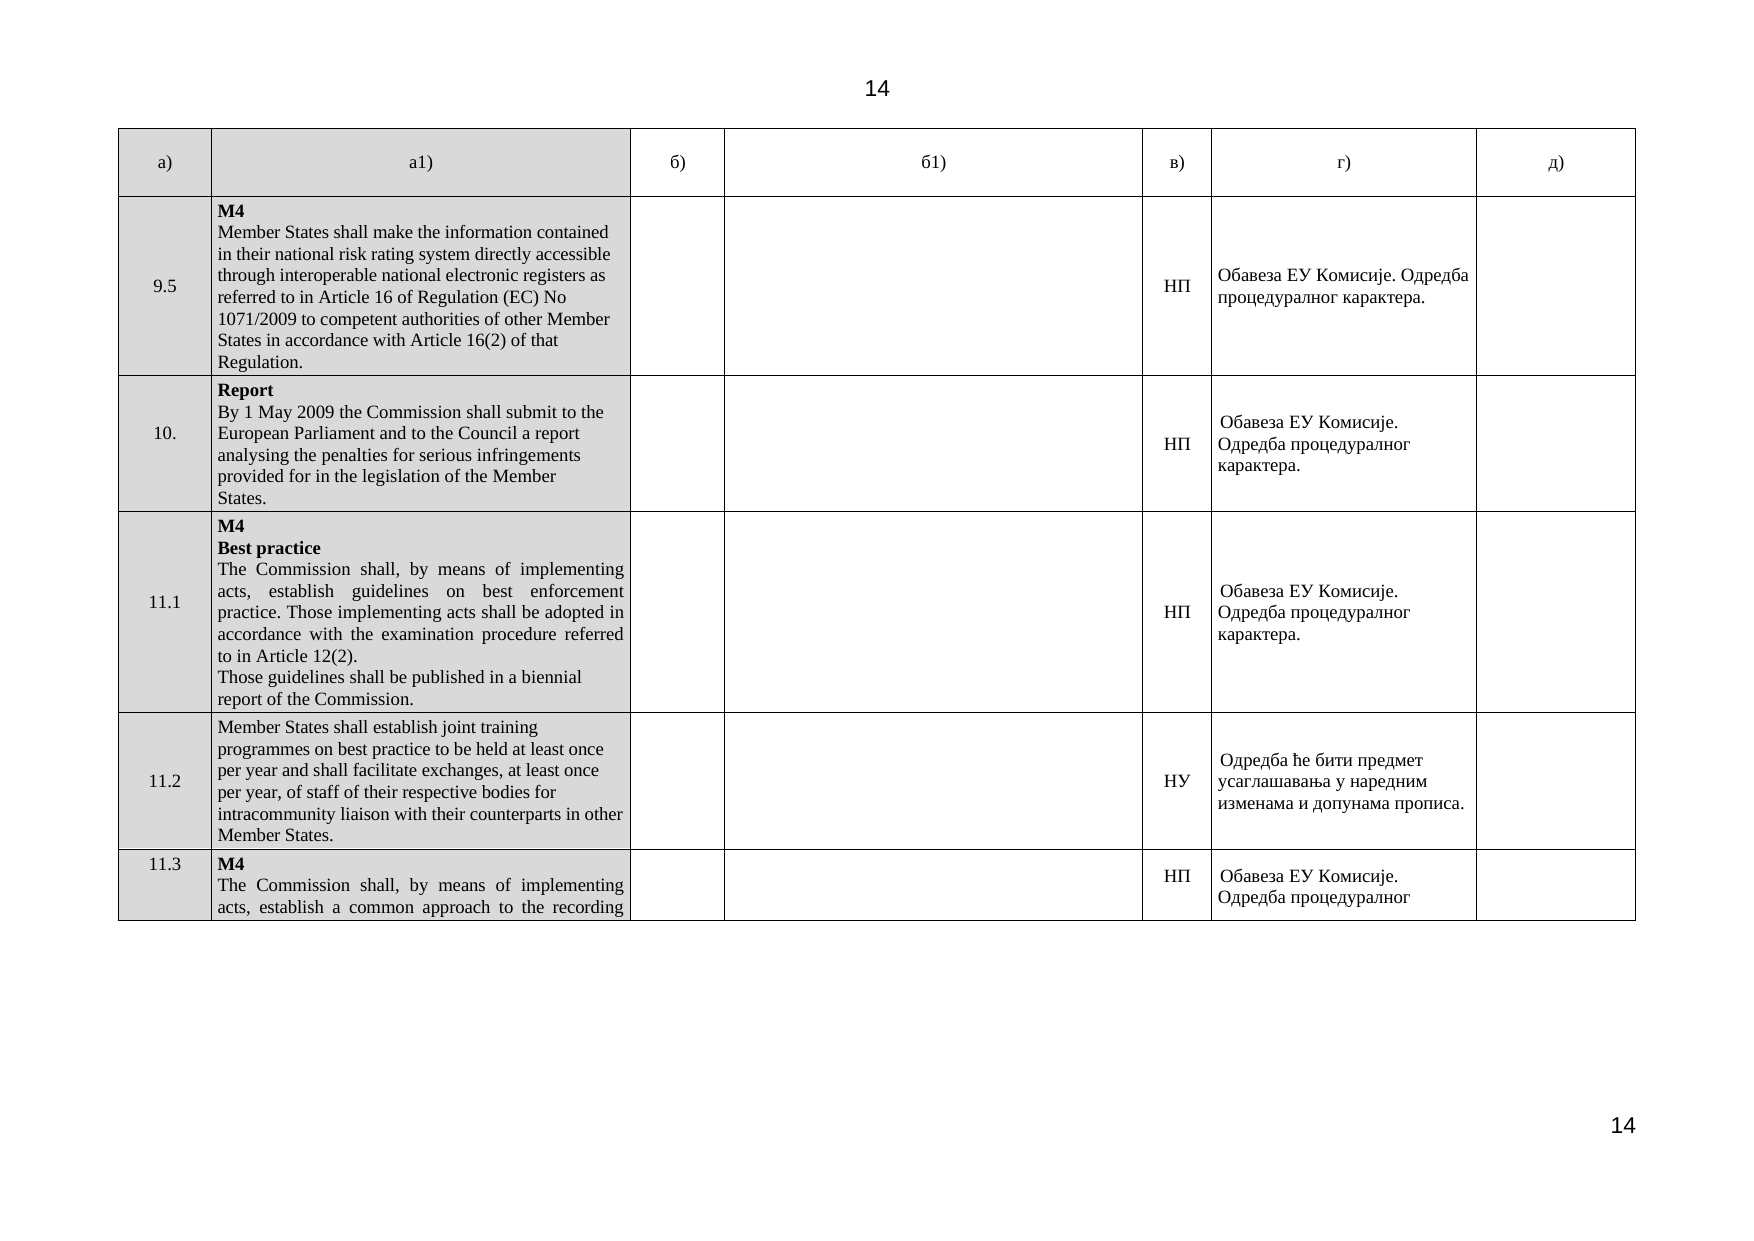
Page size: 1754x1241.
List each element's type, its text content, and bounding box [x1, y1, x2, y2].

table_cell [1477, 713, 1635, 848]
table_cell НП [1143, 197, 1211, 375]
table_cell Одредба ће бити предмет усаглашавања у наредним изменама и допунама прописа. [1212, 713, 1476, 848]
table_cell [212, 850, 630, 920]
table_cell [631, 197, 724, 375]
table_cell НП [1143, 512, 1211, 712]
table_cell [725, 713, 1142, 848]
table_cell М4 Member States shall make the information contained in their national risk rating system directly accessible through interoperable national electronic registers as referred to in Article 16 of Regulation (EC) No 1071/2009 to competent authorities of other Member States in accordance with Article 16(2) of that Regulation. [212, 197, 630, 375]
table_cell НП [1143, 376, 1211, 511]
table_cell М4 Best practice The Commission shall, by means of implementing acts, establish guidelines on best enforcement practice. Those implementing acts shall be adopted in accordance with the examination procedure referred to in Article 12(2). Those guidelines shall be published in a biennial report of the Commission. [212, 512, 630, 712]
table_cell [1477, 197, 1635, 375]
table_header б) [631, 129, 724, 196]
table_cell [725, 197, 1142, 375]
table_header а1) [212, 129, 630, 196]
table_cell [1477, 512, 1635, 712]
table_cell [1477, 850, 1635, 920]
table_cell НП [1143, 850, 1211, 920]
table_cell [725, 376, 1142, 511]
table_header в) [1143, 129, 1211, 196]
table_cell [1477, 376, 1635, 511]
table_cell НУ [1143, 713, 1211, 848]
table_cell Обавеза ЕУ Комисије. Одредба процедуралног карактера. [1212, 376, 1476, 511]
table_header д) [1477, 129, 1635, 196]
table_cell [631, 512, 724, 712]
table_cell 10. [119, 376, 211, 511]
table_cell [631, 850, 724, 920]
table_header а) [119, 129, 211, 196]
table_cell Обавеза ЕУ Комисије. Одредба процедуралног карактера. [1212, 197, 1476, 375]
table_cell 9.5 [119, 197, 211, 375]
table_cell [631, 376, 724, 511]
table_cell [725, 512, 1142, 712]
table_cell Member States shall establish joint training programmes on best practice to be held at least once per year and shall facilitate exchanges, at least once per year, of staff of their respective bodies for intracommunity liaison with their counterparts in other Member States. [212, 713, 630, 848]
table_cell Report By 1 May 2009 the Commission shall submit to the European Parliament and to the Council a report analysing the penalties for serious infringements provided for in the legislation of the Member States. [212, 376, 630, 511]
table_header г) [1212, 129, 1476, 196]
table_header б1) [725, 129, 1142, 196]
table_cell [631, 713, 724, 848]
table_cell 11.1 [119, 512, 211, 712]
table_cell 11.3 [119, 850, 211, 920]
table_cell Обавеза ЕУ Комисије. Одредба процедуралног карактера. [1212, 512, 1476, 712]
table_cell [1212, 850, 1476, 920]
table_cell 11.2 [119, 713, 211, 848]
table_cell [725, 850, 1142, 920]
